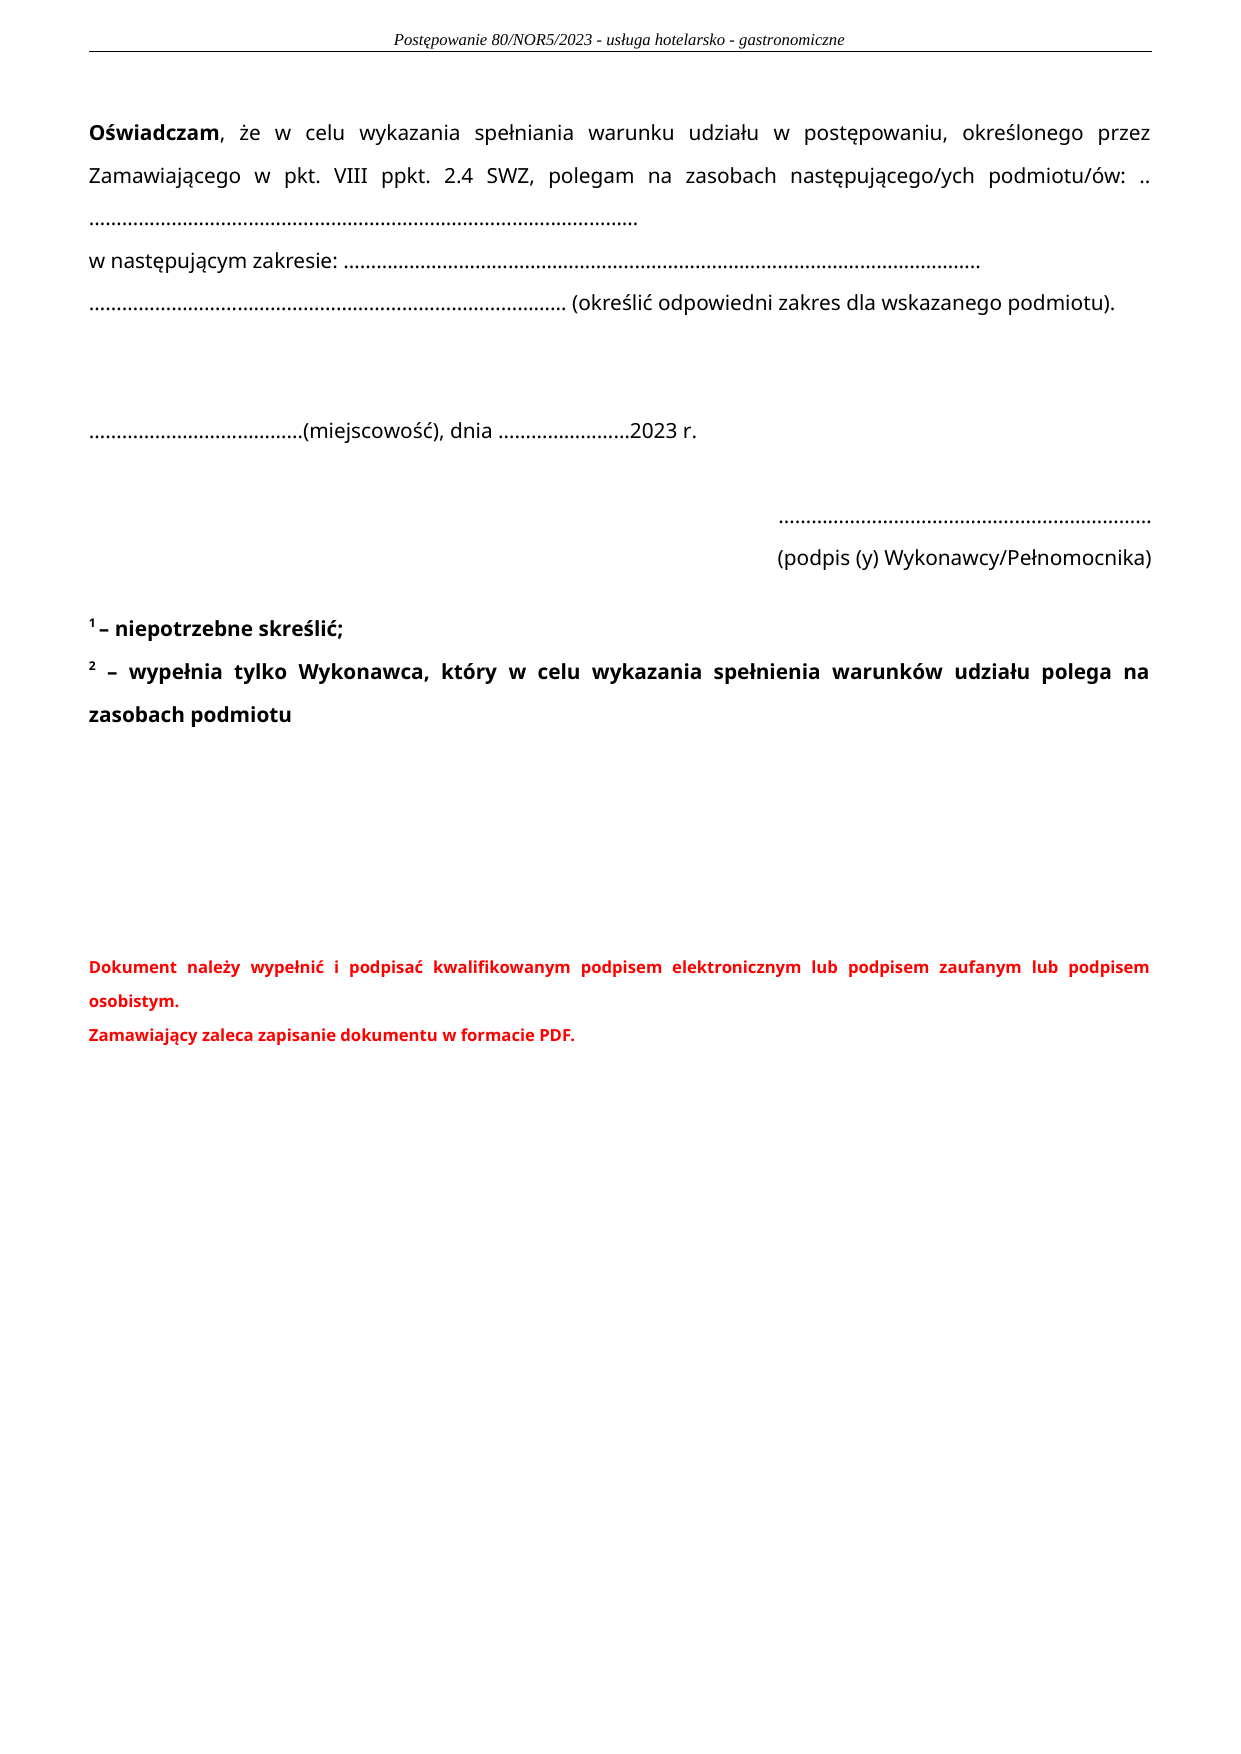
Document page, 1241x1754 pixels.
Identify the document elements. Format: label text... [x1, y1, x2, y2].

text w następującym zakresie: ……………………………………………....…………………………………………..……….. [89, 246, 1152, 274]
text 2 – wypełnia tylko Wykonawca, który w celu wykazania spełnienia warunków udziału polega na zasobach podmiotu [89, 657, 1152, 728]
text Dokument należy wypełnić i podpisać kwalifikowanym podpisem elektronicznym lub podpisem zaufanym lub podpisem osobistym. [89, 955, 1152, 1012]
text (podpis (y) Wykonawcy/Pełnomocnika) [89, 543, 1152, 572]
text 1 – niepotrzebne skreślić; [89, 614, 1152, 643]
text …………………………………(miejscowość), dnia ……………………2023 r. [89, 416, 1152, 445]
text …………………………………………………………………………… (określić odpowiedni zakres dla wskazanego podmiotu). [89, 288, 1152, 317]
text Oświadczam, że w celu wykazania spełniania warunku udziału w postępowaniu, określonego przez Zamawiającego w pkt. VIII ppkt. 2.4 SWZ, polegam na zasobach następującego/ych podmiotu/ów: ..…………………….….………………………………………………..…………… [89, 118, 1152, 232]
text Zamawiający zaleca zapisanie dokumentu w formacie PDF. [89, 1023, 1152, 1046]
text ……………………………………..…………………… [89, 501, 1152, 529]
